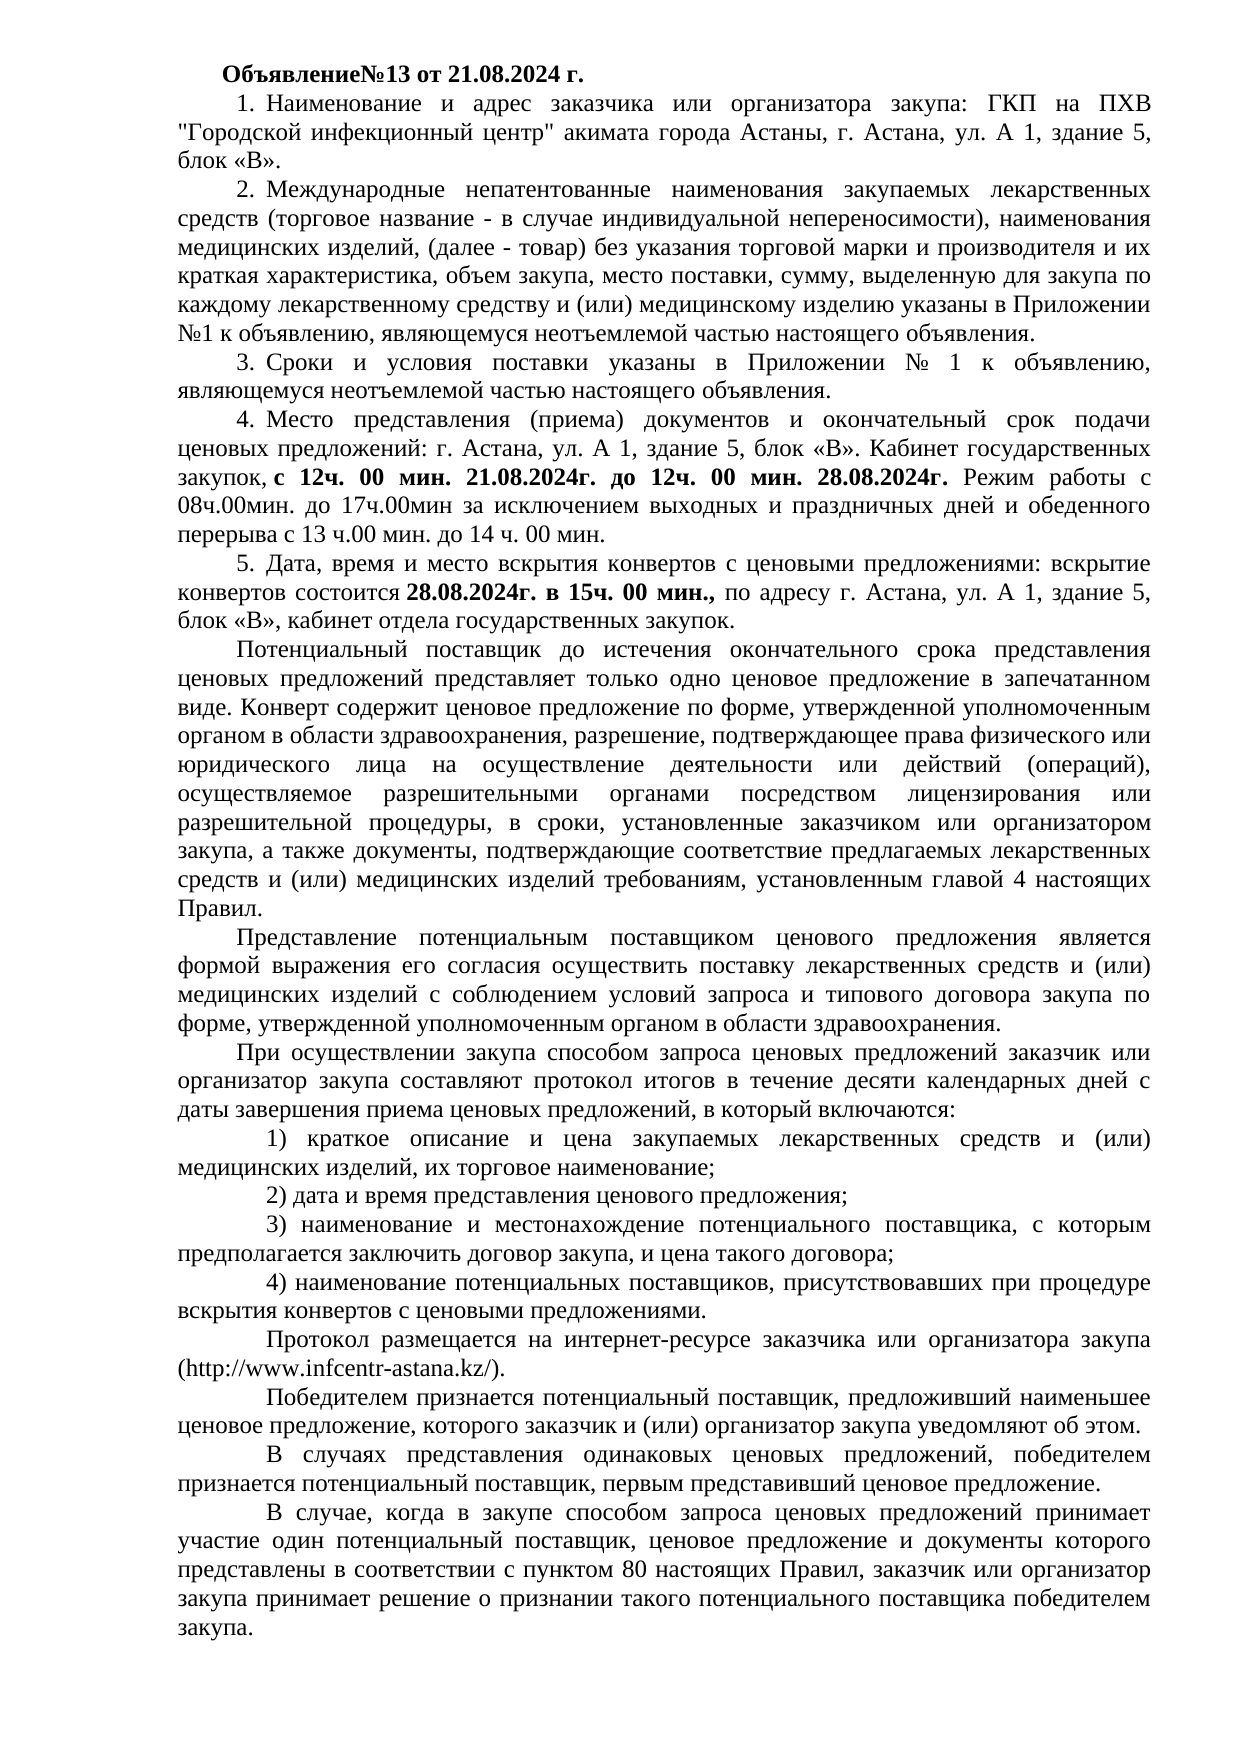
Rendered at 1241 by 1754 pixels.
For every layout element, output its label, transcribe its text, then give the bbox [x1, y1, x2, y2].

text 4) наименование потенциальных поставщиков, присутствовавших при процедуре вскрытия конвертов с ценовыми предложениями. [177, 1267, 1152, 1324]
list Место представления (приема) документов и окончательный срок подачи ценовых предложений: г. Астана, ул. А 1, здание 5, блок «В». Кабинет государственных закупок, с 12ч. 00 мин. 21.08.2024г. до 12ч. 00 мин. 28.08.2024г. Режим работы с 08ч.00мин. до 17ч.00мин за исключением выходных и праздничных дней и обеденного перерыва с 13 ч.00 мин. до 14 ч. 00 мин. [177, 404, 1152, 548]
list Сроки и условия поставки указаны в Приложении № 1 к объявлению, являющемуся неотъемлемой частью настоящего объявления. [177, 347, 1152, 404]
text Представление потенциальным поставщиком ценового предложения является формой выражения его согласия осуществить поставку лекарственных средств и (или) медицинских изделий с соблюдением условий запроса и типового договора закупа по форме, утвержденной уполномоченным органом в области здравоохранения. [177, 922, 1152, 1037]
text В случае, когда в закупе способом запроса ценовых предложений принимает участие один потенциальный поставщик, ценовое предложение и документы которого представлены в соответствии с пунктом 80 настоящих Правил, заказчик или организатор закупа принимает решение о признании такого потенциального поставщика победителем закупа. [177, 1497, 1152, 1640]
list Международные непатентованные наименования закупаемых лекарственных средств (торговое название - в случае индивидуальной непереносимости), наименования медицинских изделий, (далее - товар) без указания торговой марки и производителя и их краткая характеристика, объем закупа, место поставки, сумму, выделенную для закупа по каждому лекарственному средству и (или) медицинскому изделию указаны в Приложении №1 к объявлению, являющемуся неотъемлемой частью настоящего объявления. [177, 174, 1152, 347]
text Протокол размещается на интернет-ресурсе заказчика или организатора закупа (http://www.infcentr-astana.kz/). [177, 1324, 1152, 1382]
text Победителем признается потенциальный поставщик, предложивший наименьшее ценовое предложение, которого заказчик и (или) организатор закупа уведомляют об этом. [177, 1382, 1152, 1439]
list Наименование и адрес заказчика или организатора закупа: ГКП на ПХВ "Городской инфекционный центр" акимата города Астаны, г. Астана, ул. А 1, здание 5, блок «В». [177, 88, 1152, 174]
list Дата, время и место вскрытия конвертов с ценовыми предложениями: вскрытие конвертов состоится 28.08.2024г. в 15ч. 00 мин., по адресу г. Астана, ул. А 1, здание 5, блок «В», кабинет отдела государственных закупок. [177, 548, 1152, 634]
text Потенциальный поставщик до истечения окончательного срока представления ценовых предложений представляет только одно ценовое предложение в запечатанном виде. Конверт содержит ценовое предложение по форме, утвержденной уполномоченным органом в области здравоохранения, разрешение, подтверждающее права физического или юридического лица на осуществление деятельности или действий (операций), осуществляемое разрешительными органами посредством лицензирования или разрешительной процедуры, в сроки, установленные заказчиком или организатором закупа, а также документы, подтверждающие соответствие предлагаемых лекарственных средств и (или) медицинских изделий требованиям, установленным главой 4 настоящих Правил. [177, 634, 1152, 922]
text 2) дата и время представления ценового предложения; [177, 1180, 1152, 1209]
text 3) наименование и местонахождение потенциального поставщика, с которым предполагается заключить договор закупа, и цена такого договора; [177, 1209, 1152, 1267]
text При осуществлении закупа способом запроса ценовых предложений заказчик или организатор закупа составляют протокол итогов в течение десяти календарных дней с даты завершения приема ценовых предложений, в который включаются: [177, 1037, 1152, 1123]
text Объявление№13 от 21.08.2024 г. [177, 59, 1152, 88]
text 1) краткое описание и цена закупаемых лекарственных средств и (или) медицинских изделий, их торговое наименование; [177, 1123, 1152, 1180]
text В случаях представления одинаковых ценовых предложений, победителем признается потенциальный поставщик, первым представивший ценовое предложение. [177, 1439, 1152, 1497]
